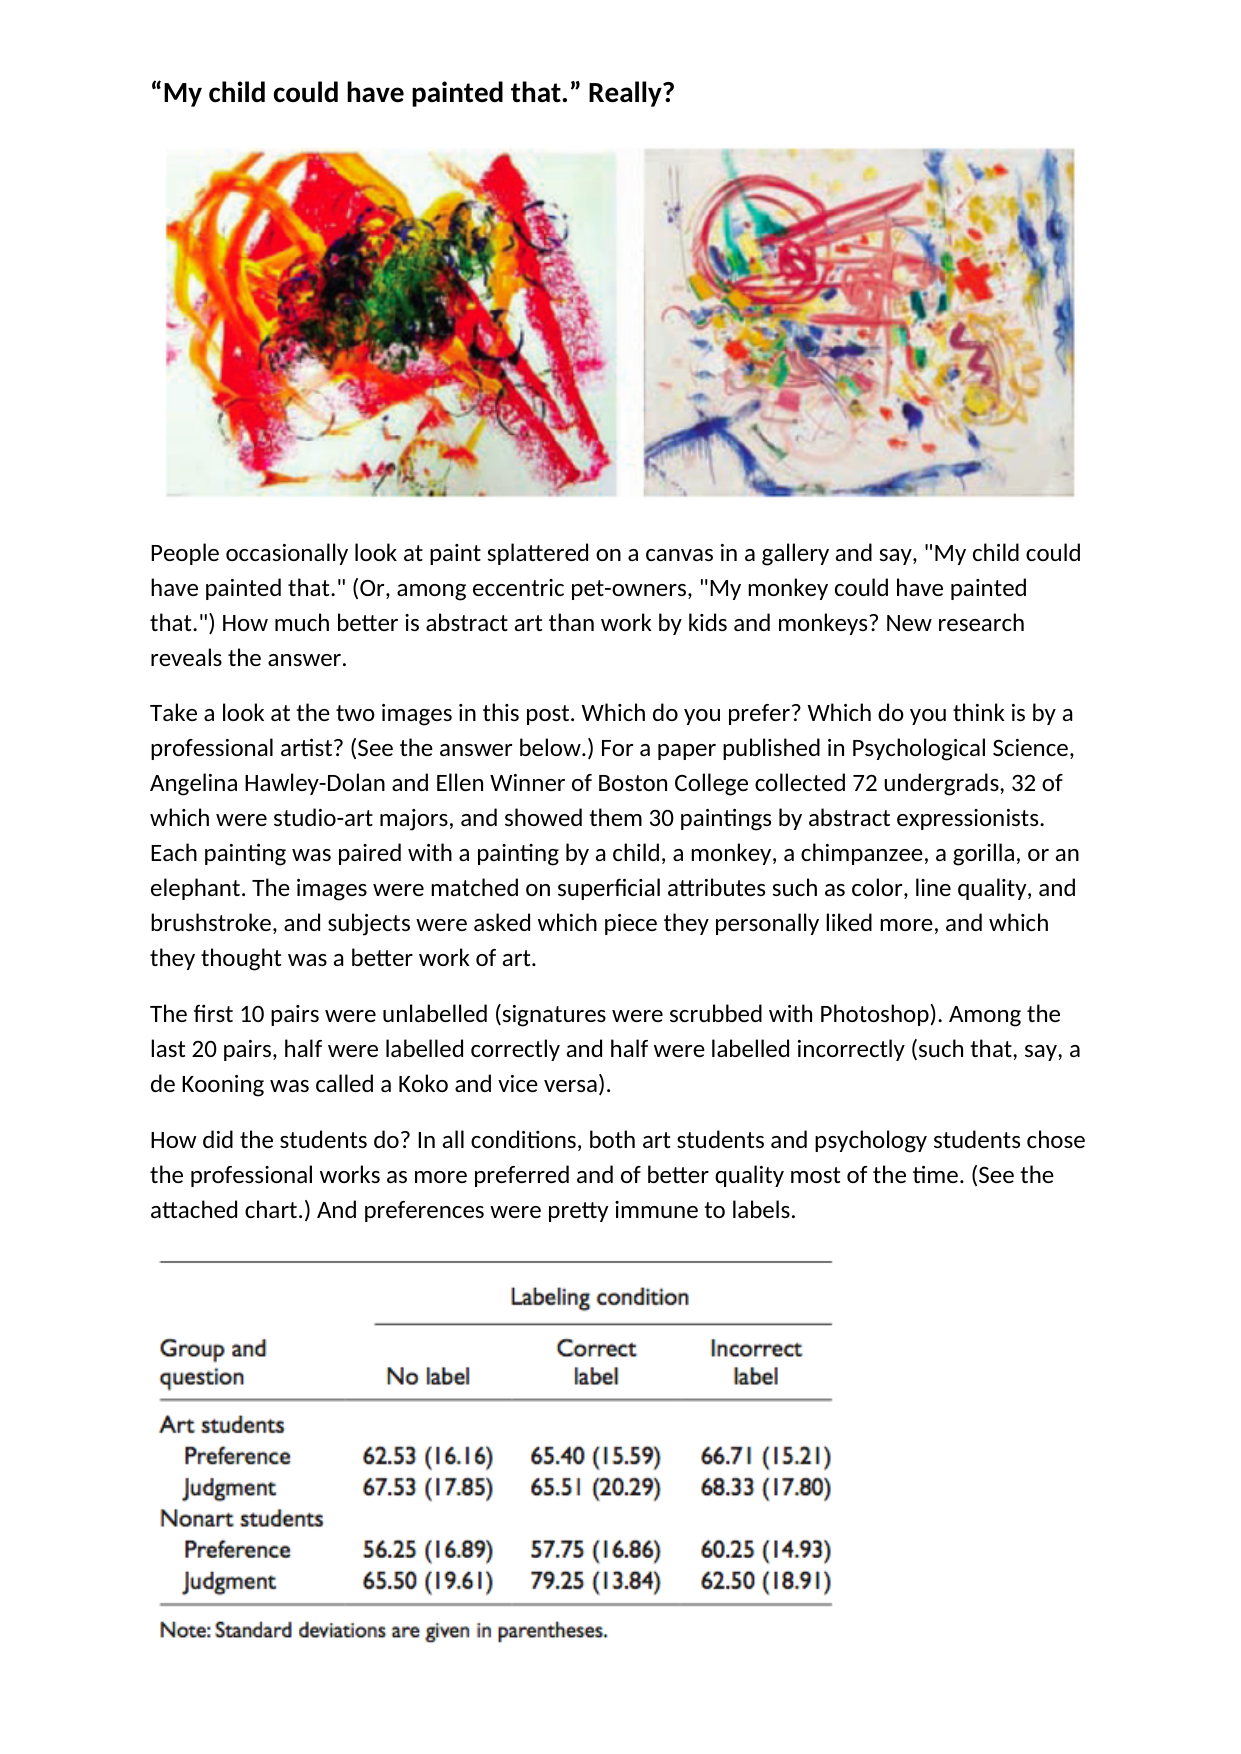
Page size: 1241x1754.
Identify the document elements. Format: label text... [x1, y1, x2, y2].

text The first 10 pairs were unlabelled (signatures were scrubbed with Photoshop). Among the last 20 pairs, half were labelled correctly and half were labelled incorrectly (such that, say, a de Kooning was called a Koko and vice versa). [150, 998, 1090, 1099]
picture [150, 135, 1091, 512]
text Take a look at the two images in this post. Which do you prefer? Which do you think is by a professional artist? (See the answer below.) For a paper published in Psychological Science, Angelina Hawley-Dolan and Ellen Winner of Boston College collected 72 undergrads, 32 of which were studio-art majors, and showed them 30 paintings by abstract expressionists. Each painting was paired with a painting by a child, a monkey, a chimpanzee, a gorilla, or an elephant. The images were matched on superficial attributes such as color, line quality, and brushstroke, and subjects were asked which piece they personally liked more, and which they thought was a better work of art. [150, 697, 1090, 973]
picture [150, 1250, 848, 1647]
text How did the students do? In all conditions, both art students and psychology students chose the professional works as more preferred and of better quality most of the time. (See the attached chart.) And preferences were pretty immune to labels. [150, 1124, 1090, 1225]
text People occasionally look at paint splattered on a canvas in a gallery and say, "My child could have painted that." (Or, among eccentric pet-owners, "My monkey could have painted that.") How much better is abstract art than work by kids and monkeys? New research reveals the answer. [150, 537, 1090, 672]
text “My child could have painted that.” Really? [150, 74, 1090, 109]
